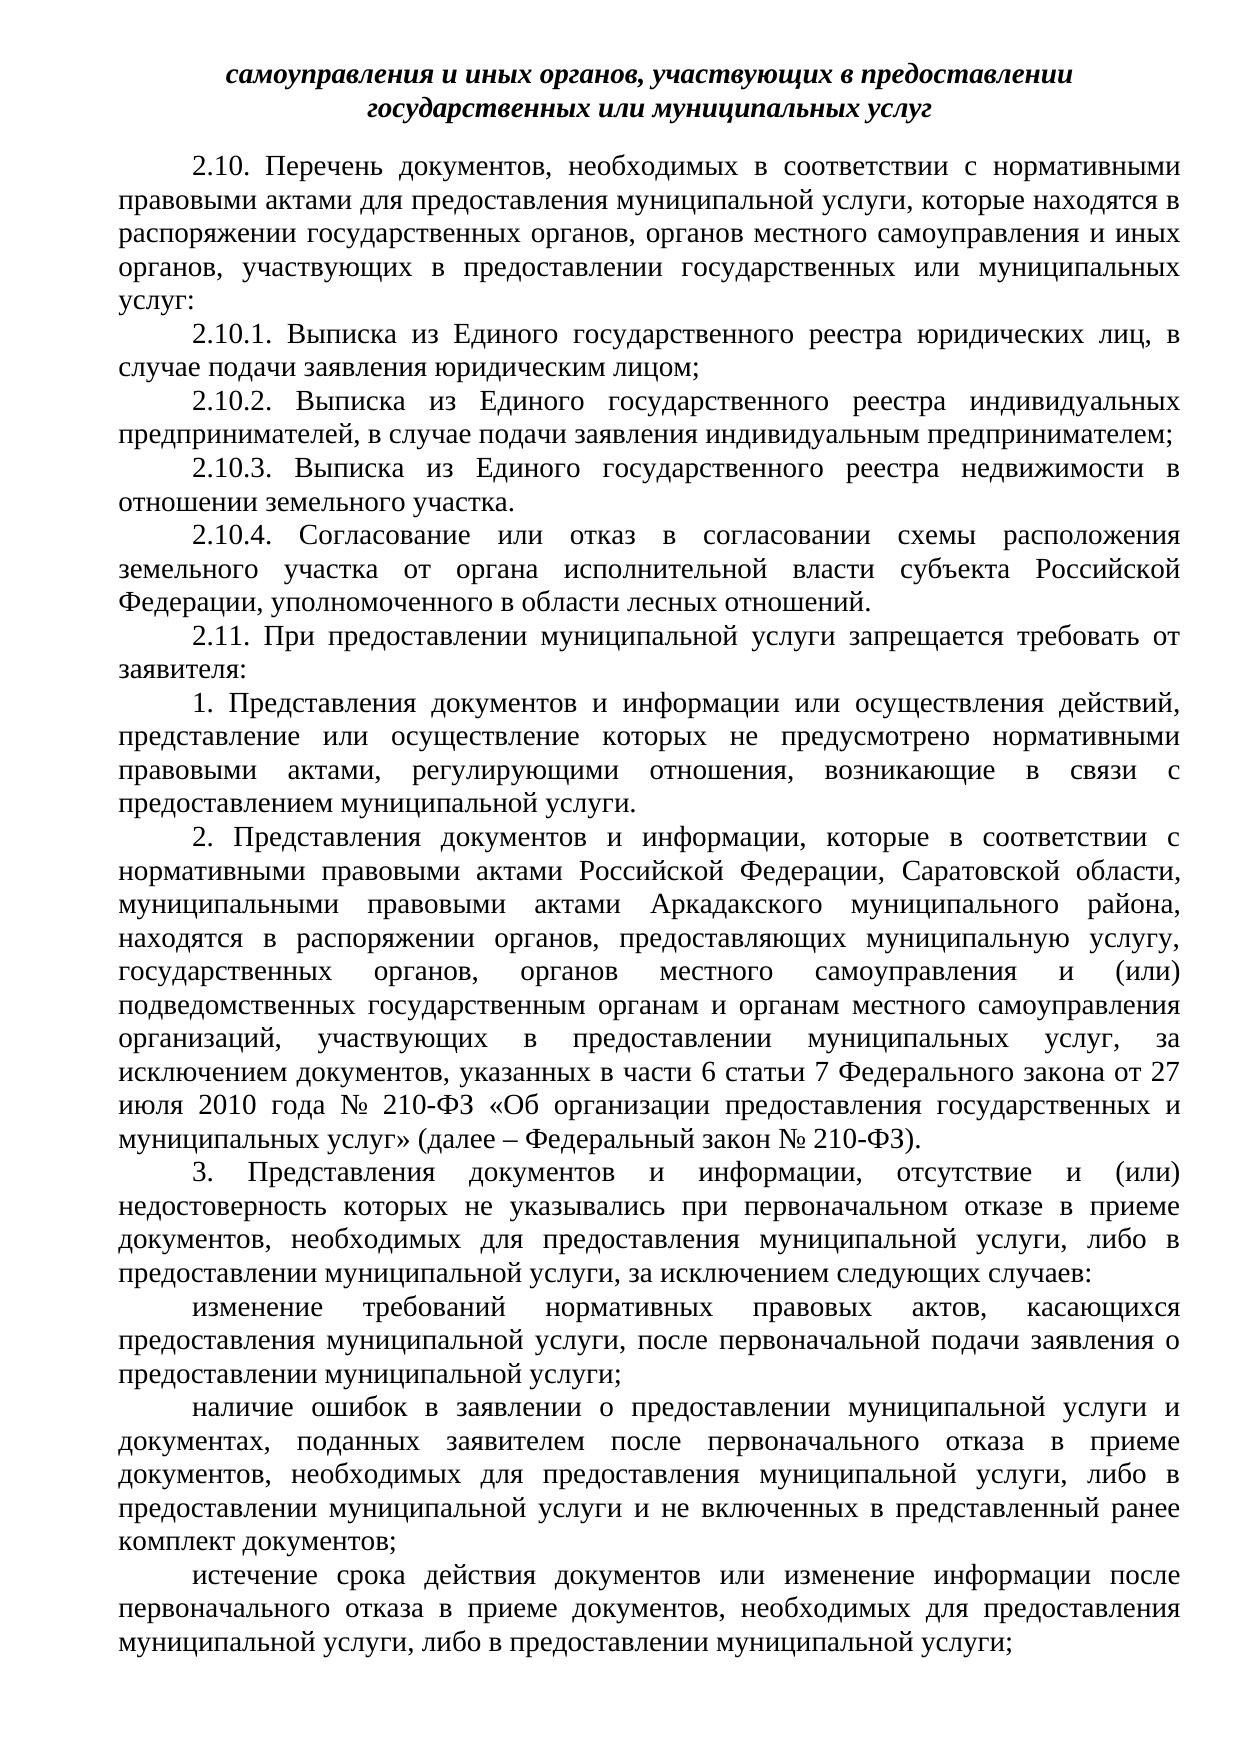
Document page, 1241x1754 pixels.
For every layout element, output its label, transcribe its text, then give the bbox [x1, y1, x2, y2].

text 2.10. Перечень документов, необходимых в соответствии с нормативными правовыми актами для предоставления муниципальной услуги, которые находятся в распоряжении государственных органов, органов местного самоуправления и иных органов, участвующих в предоставлении государственных или муниципальных услуг: [118, 148, 1181, 316]
text 1. Представления документов и информации или осуществления действий, представление или осуществление которых не предусмотрено нормативными правовыми актами, регулирующими отношения, возникающие в связи с предоставлением муниципальной услуги. [118, 685, 1181, 819]
text 2. Представления документов и информации, которые в соответствии с нормативными правовыми актами Российской Федерации, Саратовской области, муниципальными правовыми актами Аркадакского муниципального района, находятся в распоряжении органов, предоставляющих муниципальную услугу, государственных органов, органов местного самоуправления и (или) подведомственных государственным органам и органам местного самоуправления организаций, участвующих в предоставлении муниципальных услуг, за исключением документов, указанных в части 6 статьи 7 Федерального закона от 27 июля 2010 года № 210-ФЗ «Об организации предоставления государственных и муниципальных услуг» (далее – Федеральный закон № 210-ФЗ). [118, 819, 1181, 1154]
text истечение срока действия документов или изменение информации после первоначального отказа в приеме документов, необходимых для предоставления муниципальной услуги, либо в предоставлении муниципальной услуги; [118, 1557, 1181, 1658]
text 2.11. При предоставлении муниципальной услуги запрещается требовать от заявителя: [118, 618, 1181, 685]
text 2.10.2. Выписка из Единого государственного реестра индивидуальных предпринимателей, в случае подачи заявления индивидуальным предпринимателем; [118, 383, 1181, 450]
text наличие ошибок в заявлении о предоставлении муниципальной услуги и документах, поданных заявителем после первоначального отказа в приеме документов, необходимых для предоставления муниципальной услуги, либо в предоставлении муниципальной услуги и не включенных в представленный ранее комплект документов; [118, 1389, 1181, 1557]
text 2.10.1. Выписка из Единого государственного реестра юридических лиц, в случае подачи заявления юридическим лицом; [118, 316, 1181, 383]
text 3. Представления документов и информации, отсутствие и (или) недостоверность которых не указывались при первоначальном отказе в приеме документов, необходимых для предоставления муниципальной услуги, либо в предоставлении муниципальной услуги, за исключением следующих случаев: [118, 1154, 1181, 1289]
text 2.10.3. Выписка из Единого государственного реестра недвижимости в отношении земельного участка. [118, 450, 1181, 517]
text изменение требований нормативных правовых актов, касающихся предоставления муниципальной услуги, после первоначальной подачи заявления о предоставлении муниципальной услуги; [118, 1289, 1181, 1389]
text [118, 56, 1181, 123]
text 2.10.4. Согласование или отказ в согласовании схемы расположения земельного участка от органа исполнительной власти субъекта Российской Федерации, уполномоченного в области лесных отношений. [118, 517, 1181, 618]
